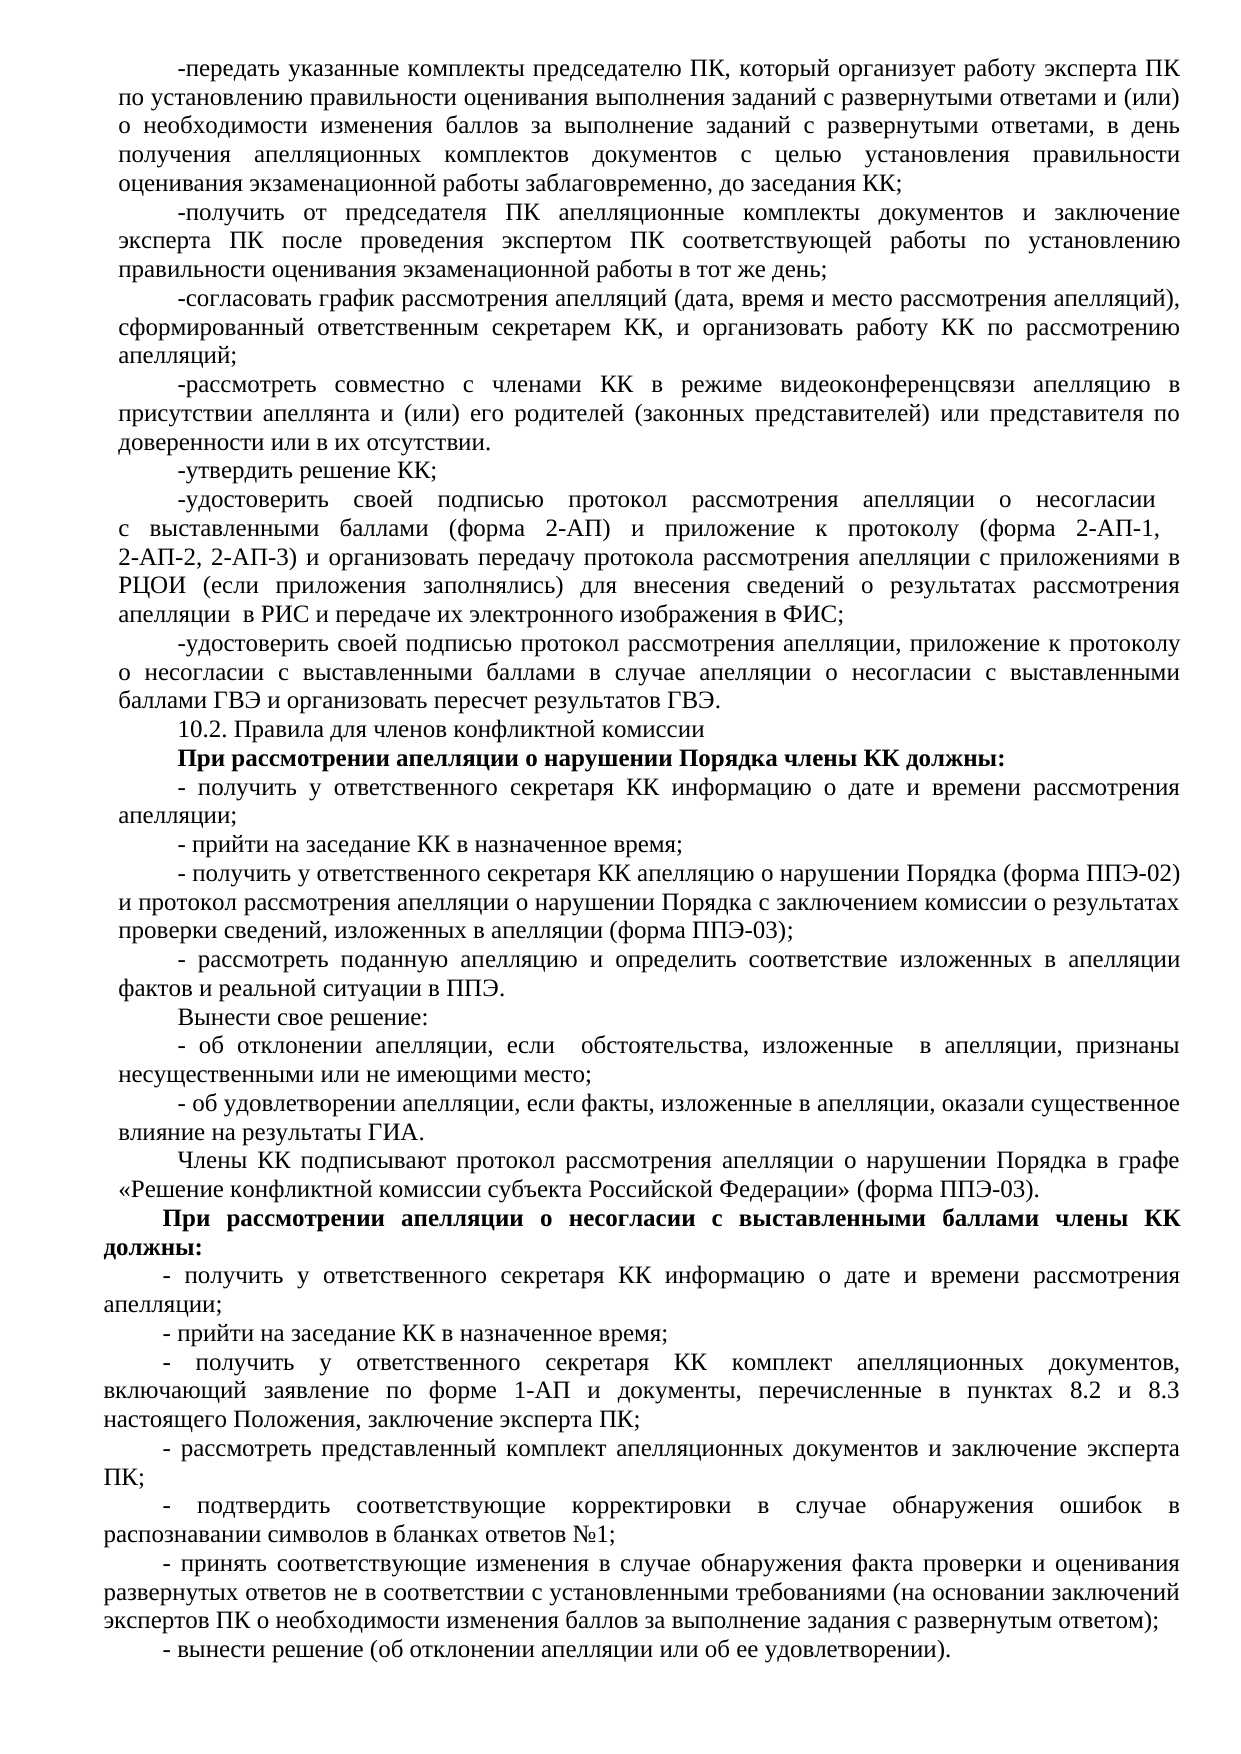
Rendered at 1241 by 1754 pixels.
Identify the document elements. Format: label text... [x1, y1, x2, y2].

list - вынести решение (об отклонении апелляции или об ее удовлетворении). [103, 1634, 1181, 1663]
list Вынести свое решение: [118, 1002, 1181, 1031]
list - подтвердить соответствующие корректировки в случае обнаружения ошибок в распознавании символов в бланках ответов №1; [103, 1491, 1181, 1548]
list - получить у ответственного секретаря КК информацию о дате и времени рассмотрения апелляции; [118, 772, 1181, 829]
list Члены КК подписывают протокол рассмотрения апелляции о нарушении Порядка в графе «Решение конфликтной комиссии субъекта Российской Федерации» (форма ППЭ-03). [118, 1146, 1181, 1203]
list - рассмотреть поданную апелляцию и определить соответствие изложенных в апелляции фактов и реальной ситуации в ППЭ. [118, 944, 1181, 1002]
list 10.2. Правила для членов конфликтной комиссии [118, 714, 1181, 743]
list -получить от председателя ПК апелляционные комплекты документов и заключение эксперта ПК после проведения экспертом ПК соответствующей работы по установлению правильности оценивания экзаменационной работы в тот же день; [118, 197, 1181, 283]
list - прийти на заседание КК в назначенное время; [103, 1318, 1181, 1347]
text - об удовлетворении апелляции, если факты, изложенные в апелляции, оказали существенное влияние на результаты ГИА. [118, 1088, 1181, 1146]
list - рассмотреть представленный комплект апелляционных документов и заключение эксперта ПК; [103, 1433, 1181, 1491]
text -удостоверить своей подписью протокол рассмотрения апелляции о несогласии с выставленными баллами (форма 2-АП) и приложение к протоколу (форма 2-АП-1, 2-АП-2, 2-АП-3) и организовать передачу протокола рассмотрения апелляции с приложениями в РЦОИ (если приложения заполнялись) для внесения сведений о результатах рассмотрения апелляции в РИС и передаче их электронного изображения в ФИС; [118, 484, 1181, 628]
list -рассмотреть совместно с членами КК в режиме видеоконференцсвязи апелляцию в присутствии апеллянта и (или) его родителей (законных представителей) или представителя по доверенности или в их отсутствии. [118, 369, 1181, 456]
list - принять соответствующие изменения в случае обнаружения факта проверки и оценивания развернутых ответов не в соответствии с установленными требованиями (на основании заключений экспертов ПК о необходимости изменения баллов за выполнение задания с развернутым ответом); [103, 1548, 1181, 1634]
text -утвердить решение КК; [118, 456, 1181, 484]
list - получить у ответственного секретаря КК апелляцию о нарушении Порядка (форма ППЭ-02) и протокол рассмотрения апелляции о нарушении Порядка с заключением комиссии о результатах проверки сведений, изложенных в апелляции (форма ППЭ-03); [118, 858, 1181, 944]
list -передать указанные комплекты председателю ПК, который организует работу эксперта ПК по установлению правильности оценивания выполнения заданий с развернутыми ответами и (или) о необходимости изменения баллов за выполнение заданий с развернутыми ответами, в день получения апелляционных комплектов документов с целью установления правильности оценивания экзаменационной работы заблаговременно, до заседания КК; [118, 53, 1181, 197]
text -удостоверить своей подписью протокол рассмотрения апелляции, приложение к протоколу о несогласии с выставленными баллами в случае апелляции о несогласии с выставленными баллами ГВЭ и организовать пересчет результатов ГВЭ. [118, 628, 1181, 714]
list - прийти на заседание КК в назначенное время; [118, 829, 1181, 858]
text - об отклонении апелляции, если обстоятельства, изложенные в апелляции, признаны несущественными или не имеющими место; [118, 1031, 1181, 1088]
list При рассмотрении апелляции о несогласии с выставленными баллами члены КК должны: [103, 1203, 1181, 1261]
list При рассмотрении апелляции о нарушении Порядка члены КК должны: [118, 743, 1181, 772]
list - получить у ответственного секретаря КК комплект апелляционных документов, включающий заявление по форме 1-АП и документы, перечисленные в пунктах 8.2 и 8.3 настоящего Положения, заключение эксперта ПК; [103, 1347, 1181, 1433]
list - получить у ответственного секретаря КК информацию о дате и времени рассмотрения апелляции; [103, 1261, 1181, 1318]
list -согласовать график рассмотрения апелляций (дата, время и место рассмотрения апелляций), сформированный ответственным секретарем КК, и организовать работу КК по рассмотрению апелляций; [118, 283, 1181, 369]
